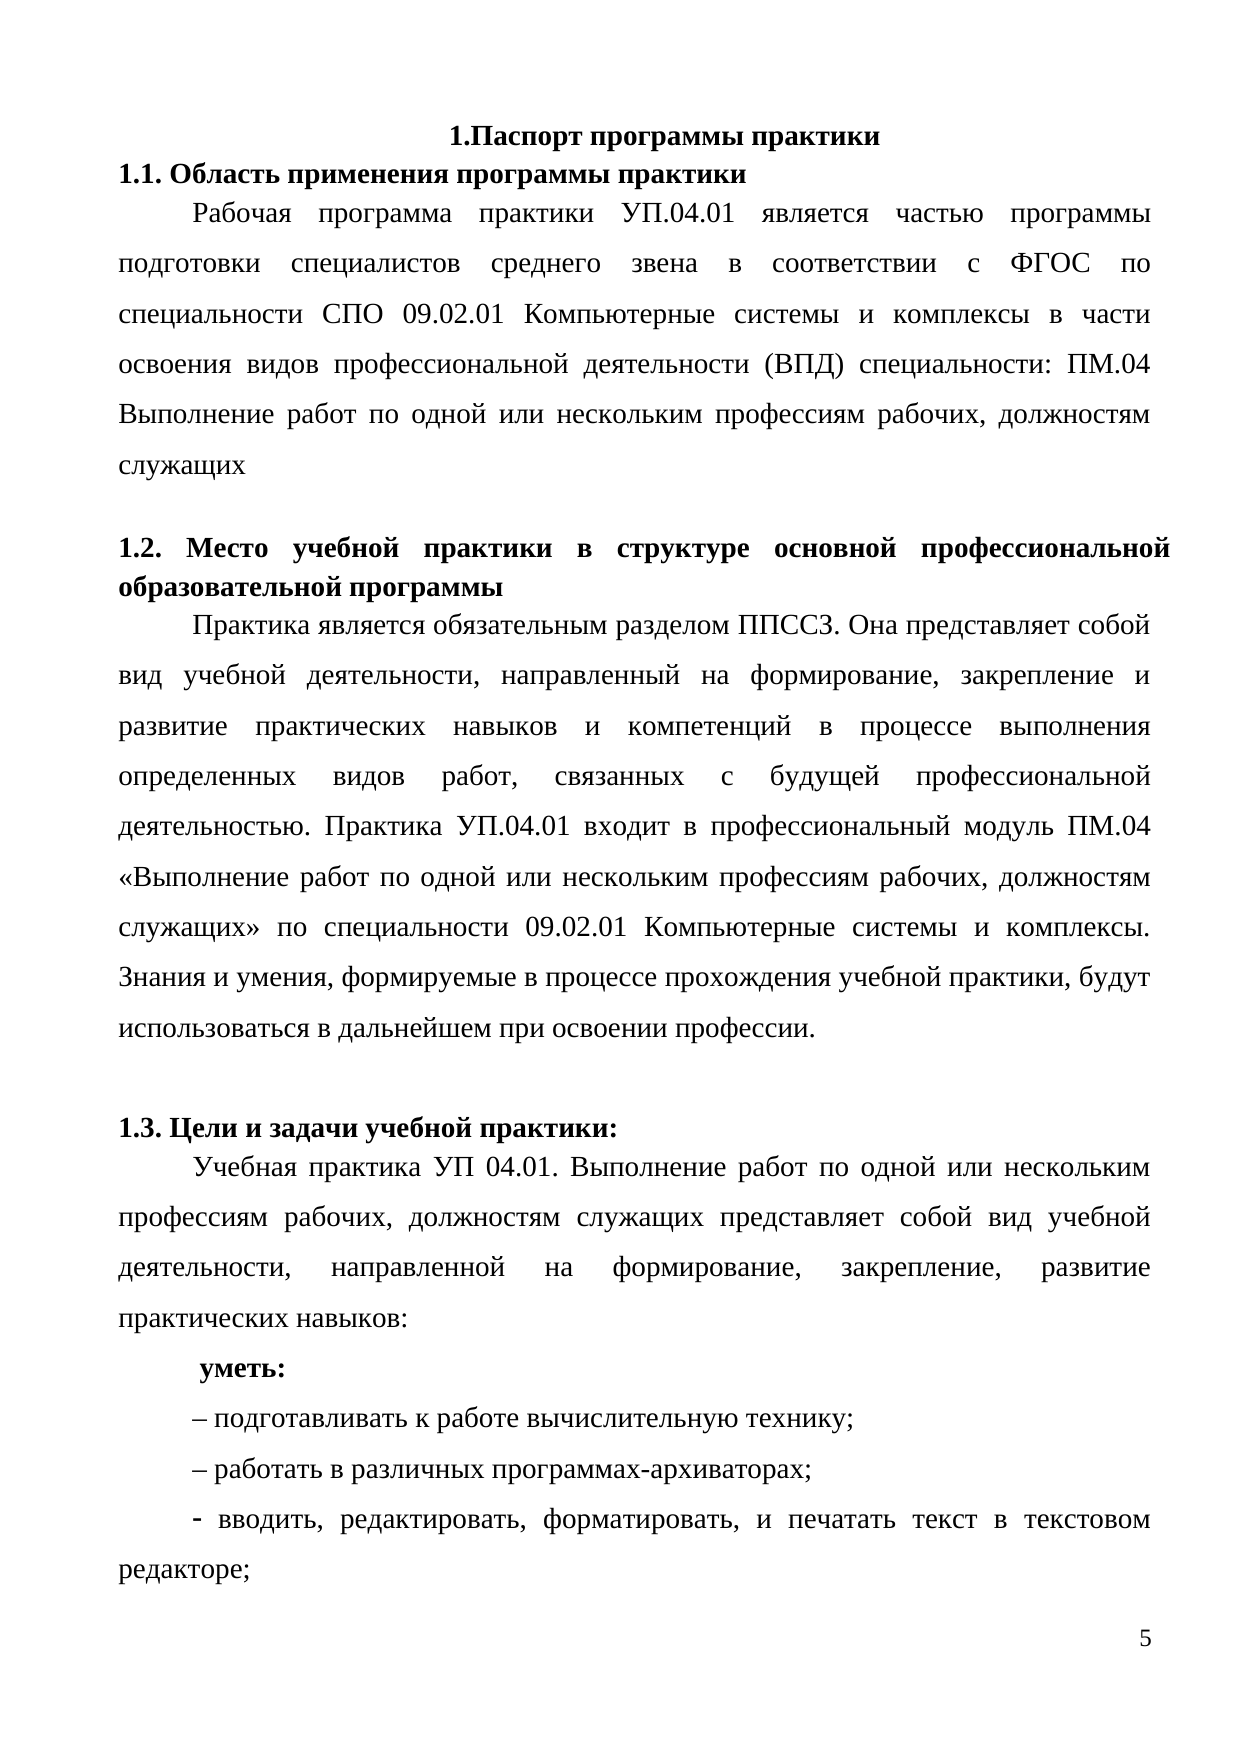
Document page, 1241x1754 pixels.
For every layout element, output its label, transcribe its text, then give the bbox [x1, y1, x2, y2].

text 1.1. Область применения программы практики [118, 157, 1171, 190]
text – подготавливать к работе вычислительную технику; [118, 1400, 1152, 1434]
text Практика является обязательным разделом ППССЗ. Она представляет собой вид учебной деятельности, направленный на формирование, закрепление и развитие практических навыков и компетенций в процессе выполнения определенных видов работ, связанных с будущей профессиональной деятельностью. Практика УП.04.01 входит в профессиональный модуль ПМ.04 «Выполнение работ по одной или нескольким профессиям рабочих, должностям служащих» по специальности 09.02.01 Компьютерные системы и комплексы. Знания и умения, формируемые в процессе прохождения учебной практики, будут использоваться в дальнейшем при освоении профессии. [118, 607, 1152, 1043]
text Рабочая программа практики УП.04.01 является частью программы подготовки специалистов среднего звена в соответствии с ФГОС по специальности СПО 09.02.01 Компьютерные системы и комплексы в части освоения видов профессиональной деятельности (ВПД) специальности: ПМ.04 Выполнение работ по одной или нескольким профессиям рабочих, должностям служащих [118, 195, 1152, 480]
text 1.3. Цели и задачи учебной практики: [118, 1110, 1152, 1144]
text Учебная практика УП 04.01. Выполнение работ по одной или нескольким профессиям рабочих, должностям служащих представляет собой вид учебной деятельности, направленной на формирование, закрепление, развитие практических навыков: [118, 1149, 1152, 1333]
text – работать в различных программах-архиваторах; [118, 1451, 1152, 1484]
text 1.2. Место учебной практики в структуре основной профессиональной образовательной программы [118, 530, 1171, 602]
text вводить, редактировать, форматировать, и печатать текст в текстовом редакторе; [118, 1501, 1152, 1585]
subtitle 1.Паспорт программы практики [148, 118, 1152, 152]
text уметь: [118, 1350, 1152, 1384]
